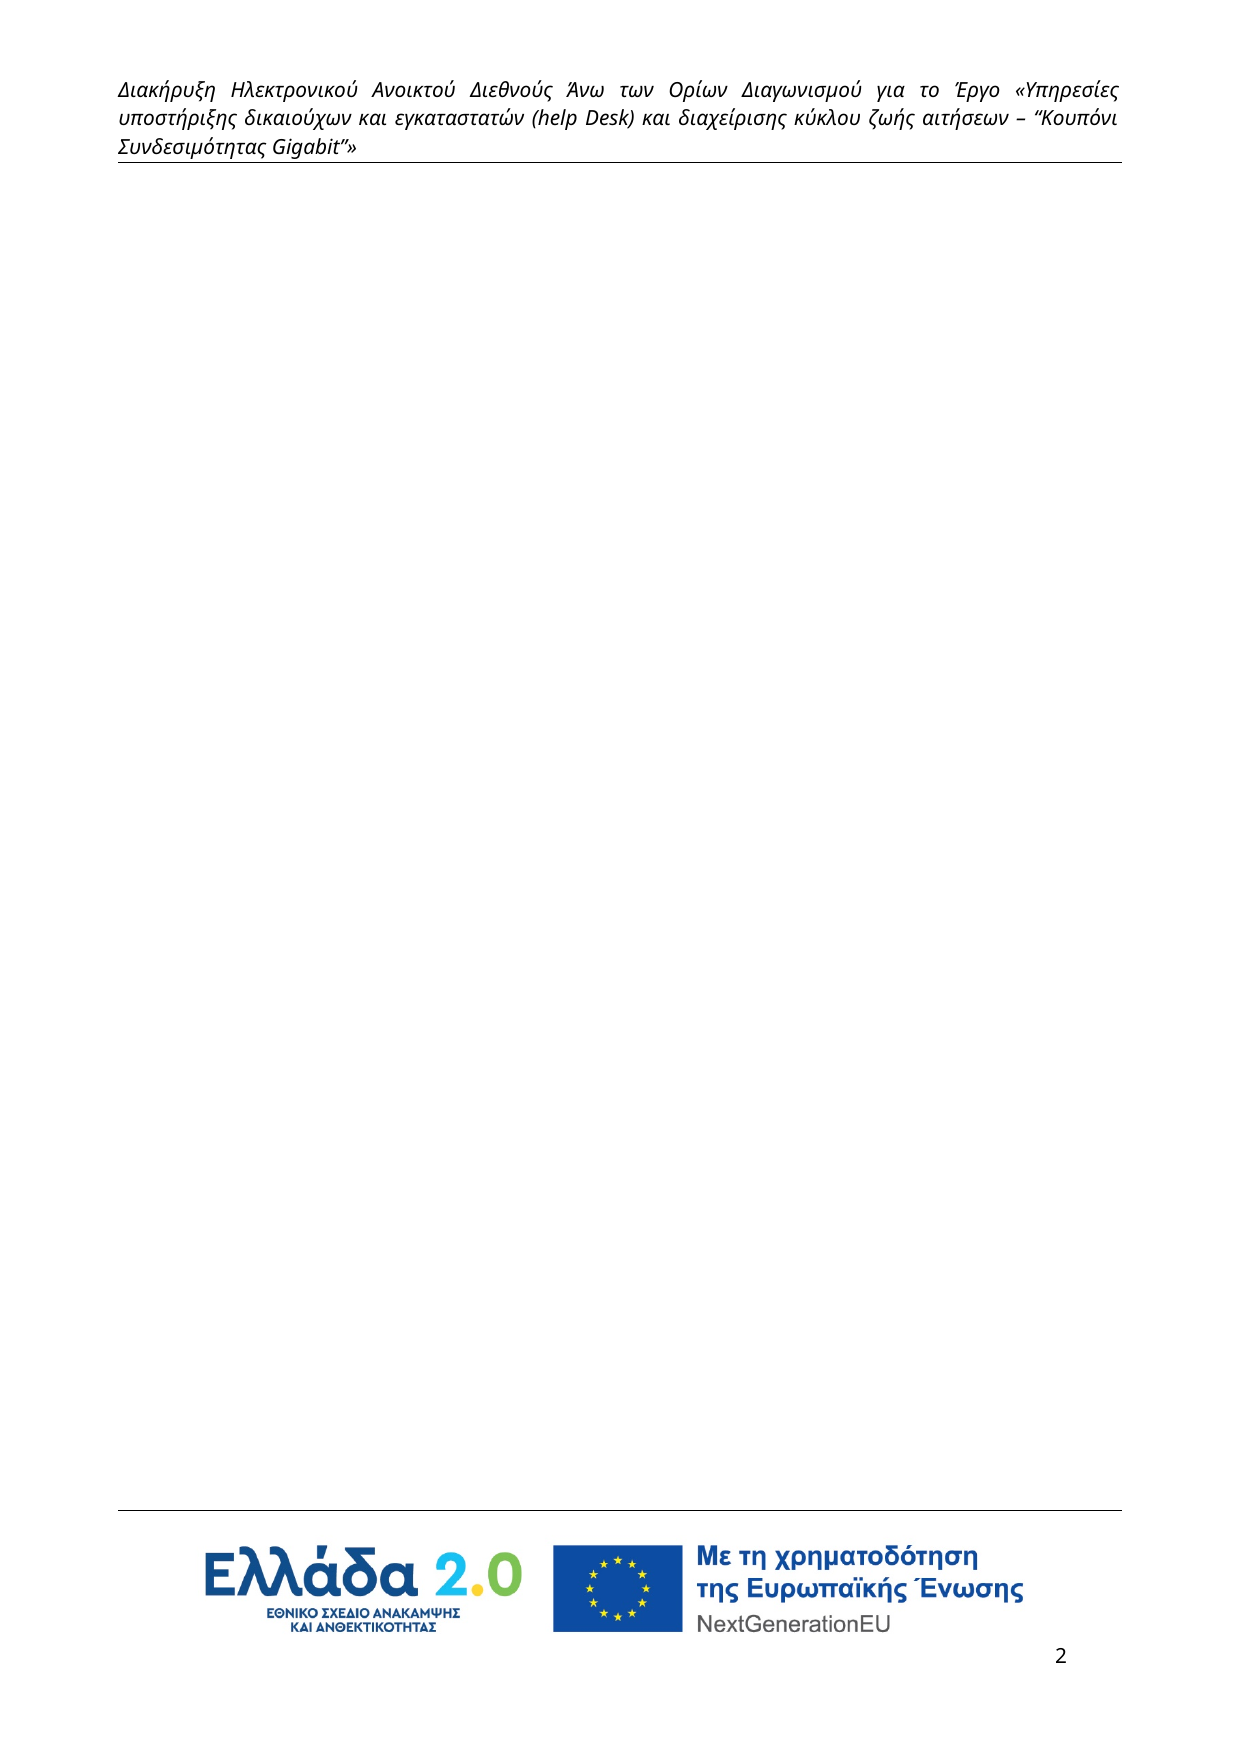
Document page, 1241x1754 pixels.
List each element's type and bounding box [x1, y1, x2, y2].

picture [173, 1513, 1055, 1664]
